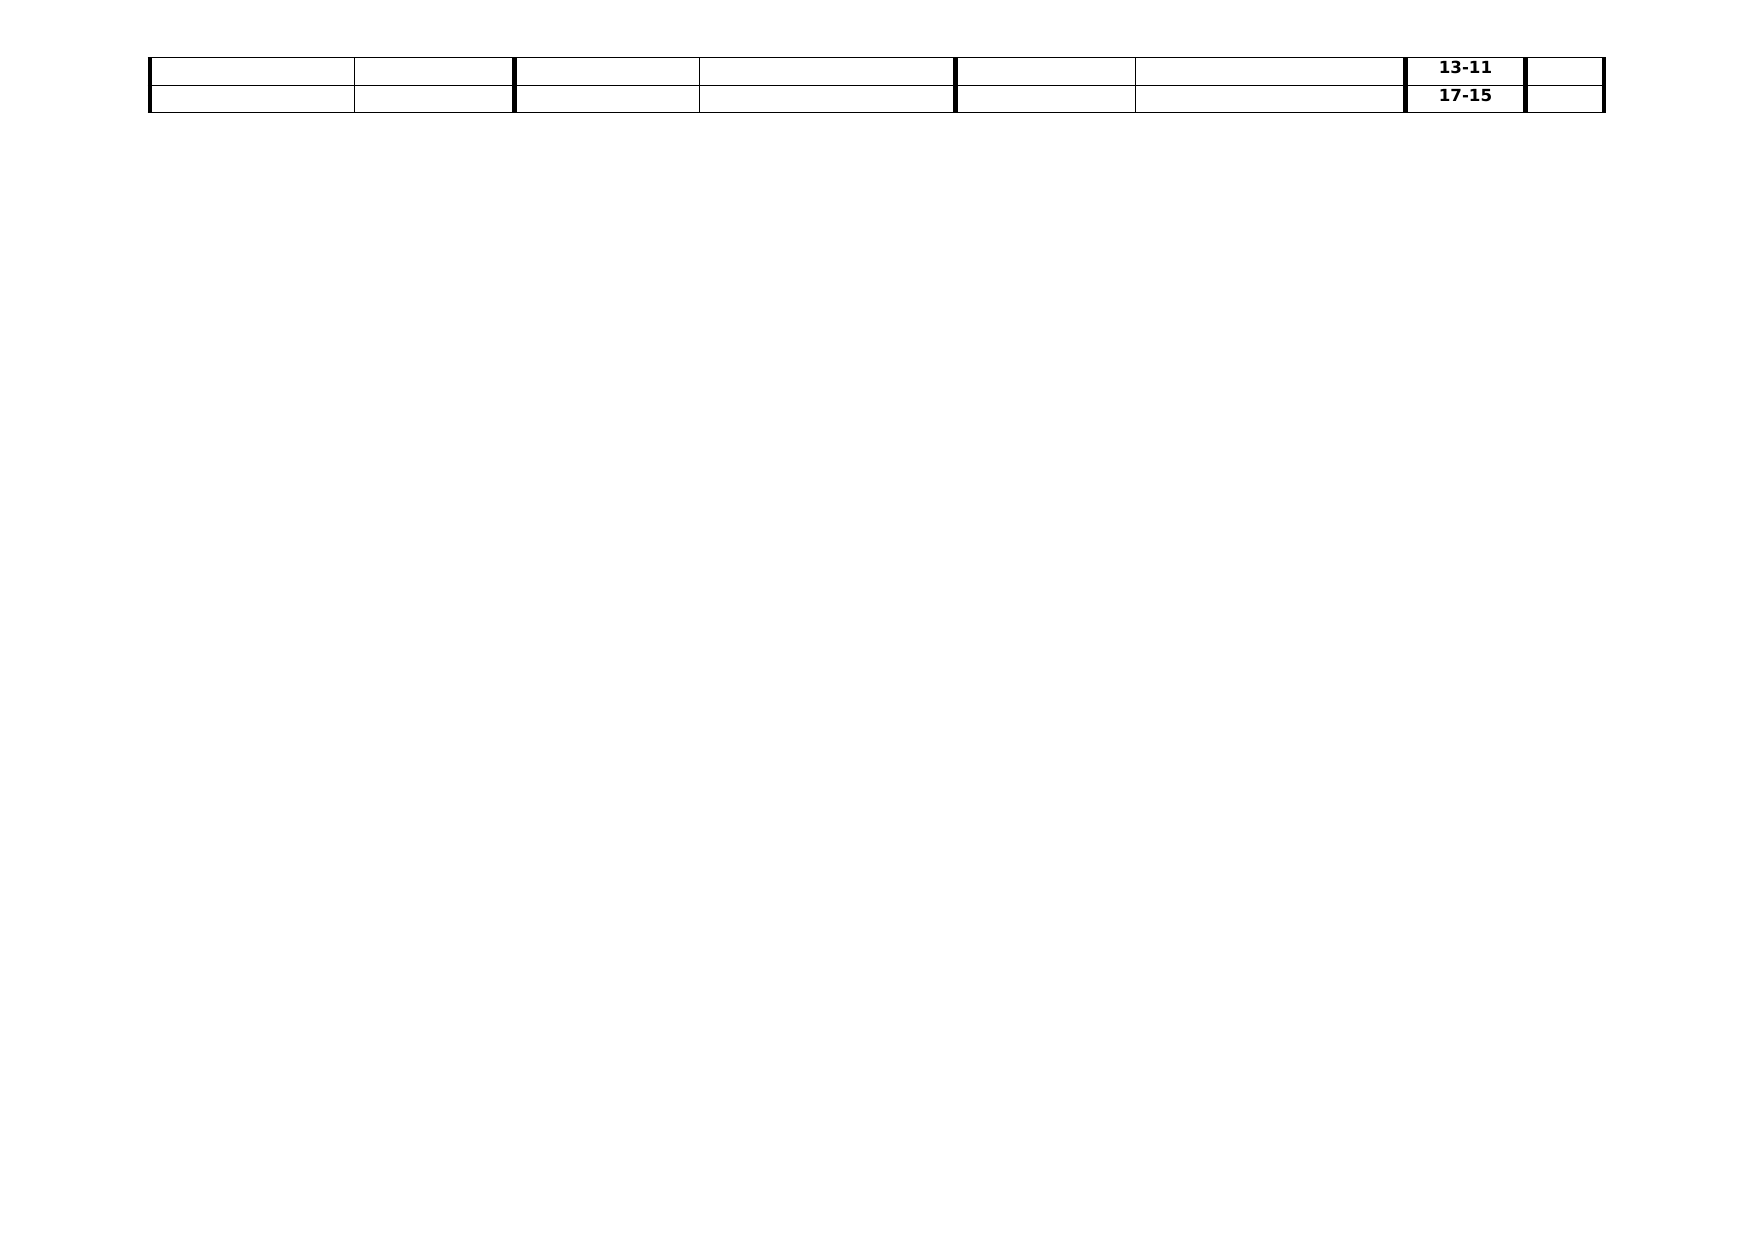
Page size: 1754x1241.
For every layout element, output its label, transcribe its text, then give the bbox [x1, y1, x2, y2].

table_cell 17-15 [1408, 86, 1523, 112]
table_cell [517, 58, 699, 84]
table_cell [958, 58, 1135, 84]
table_cell 13-11 [1408, 58, 1523, 84]
table_cell [152, 58, 354, 84]
table_cell [355, 86, 512, 112]
table_cell [1528, 86, 1602, 112]
table_cell [700, 86, 953, 112]
table_cell [1136, 58, 1403, 84]
table_cell [517, 86, 699, 112]
table_cell [1528, 58, 1602, 84]
table_cell [152, 86, 354, 112]
table_cell [355, 58, 512, 84]
table_cell [1136, 86, 1403, 112]
table_cell [700, 58, 953, 84]
table_cell [958, 86, 1135, 112]
